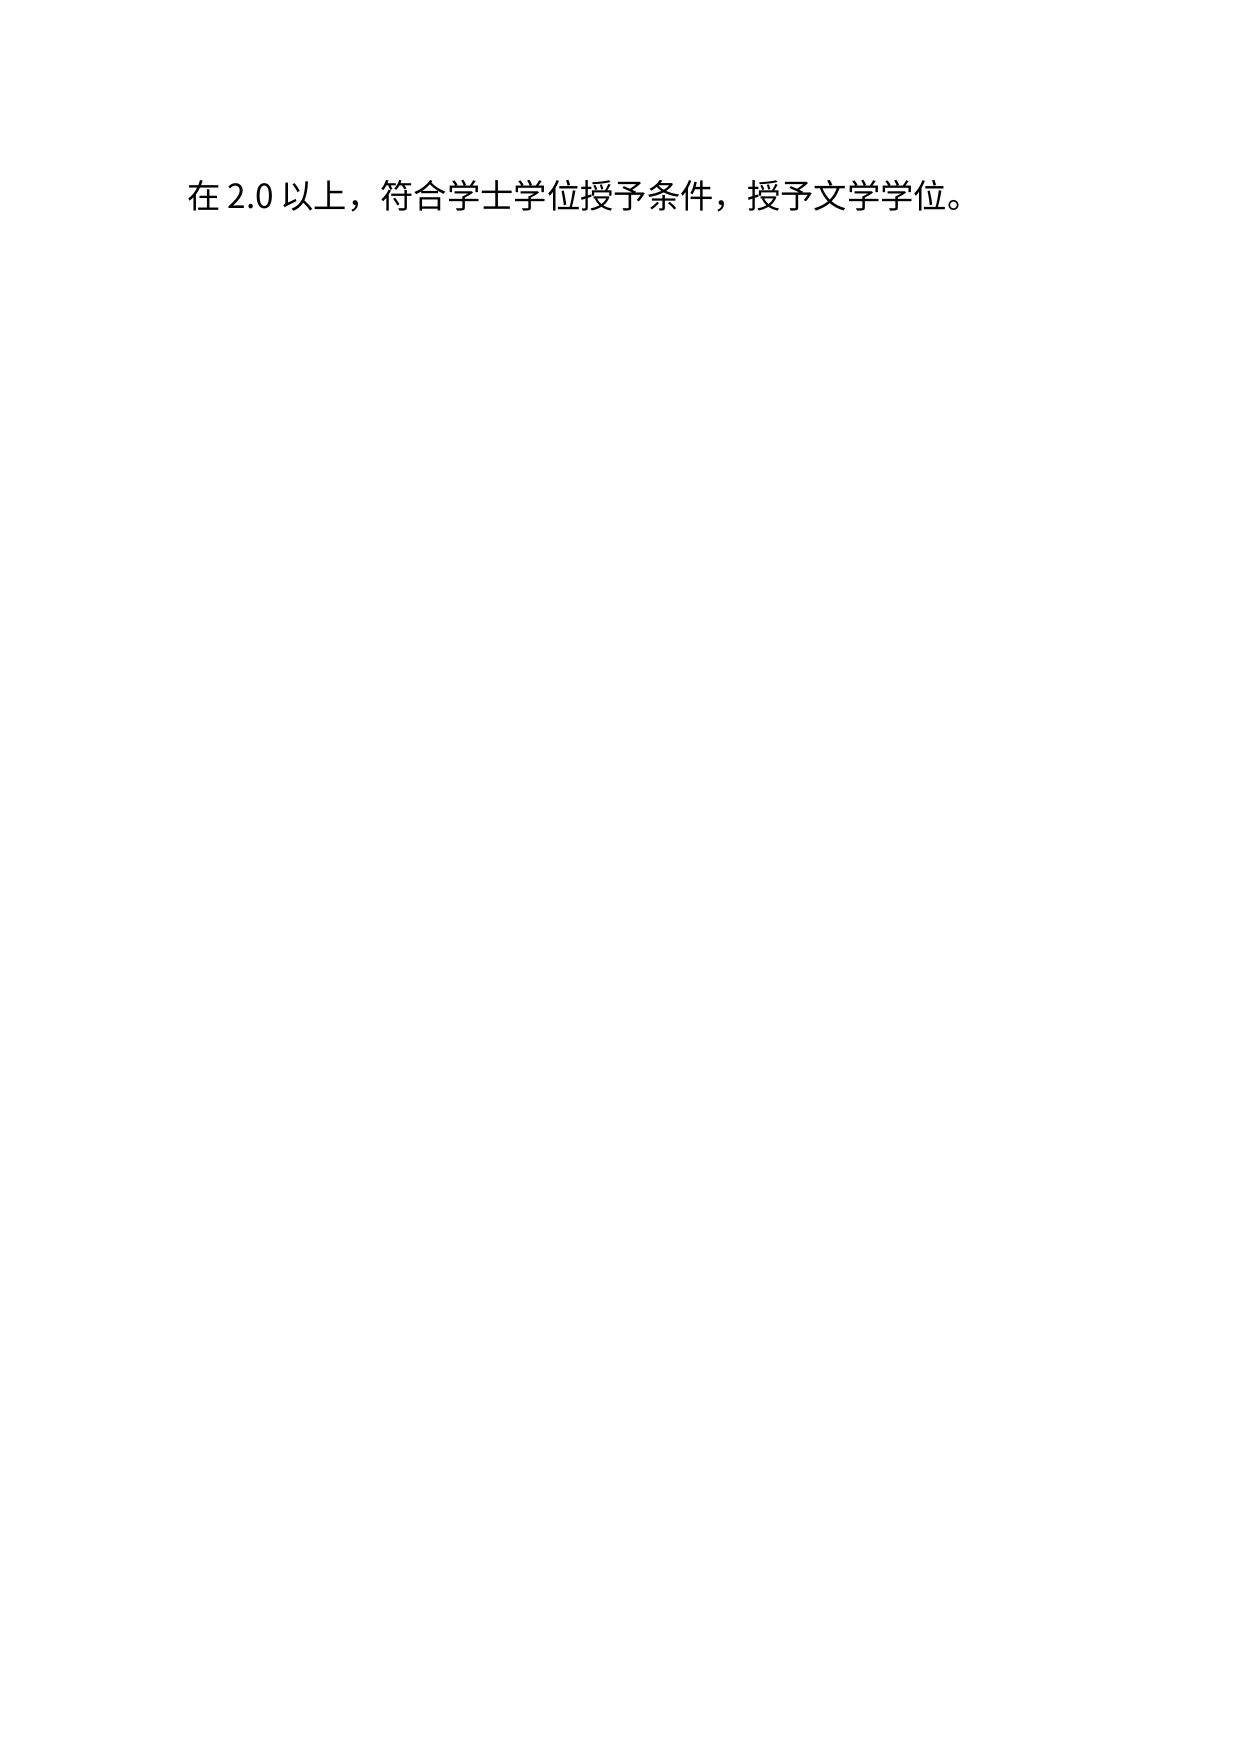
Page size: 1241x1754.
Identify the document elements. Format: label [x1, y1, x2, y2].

text [187, 162, 1053, 220]
